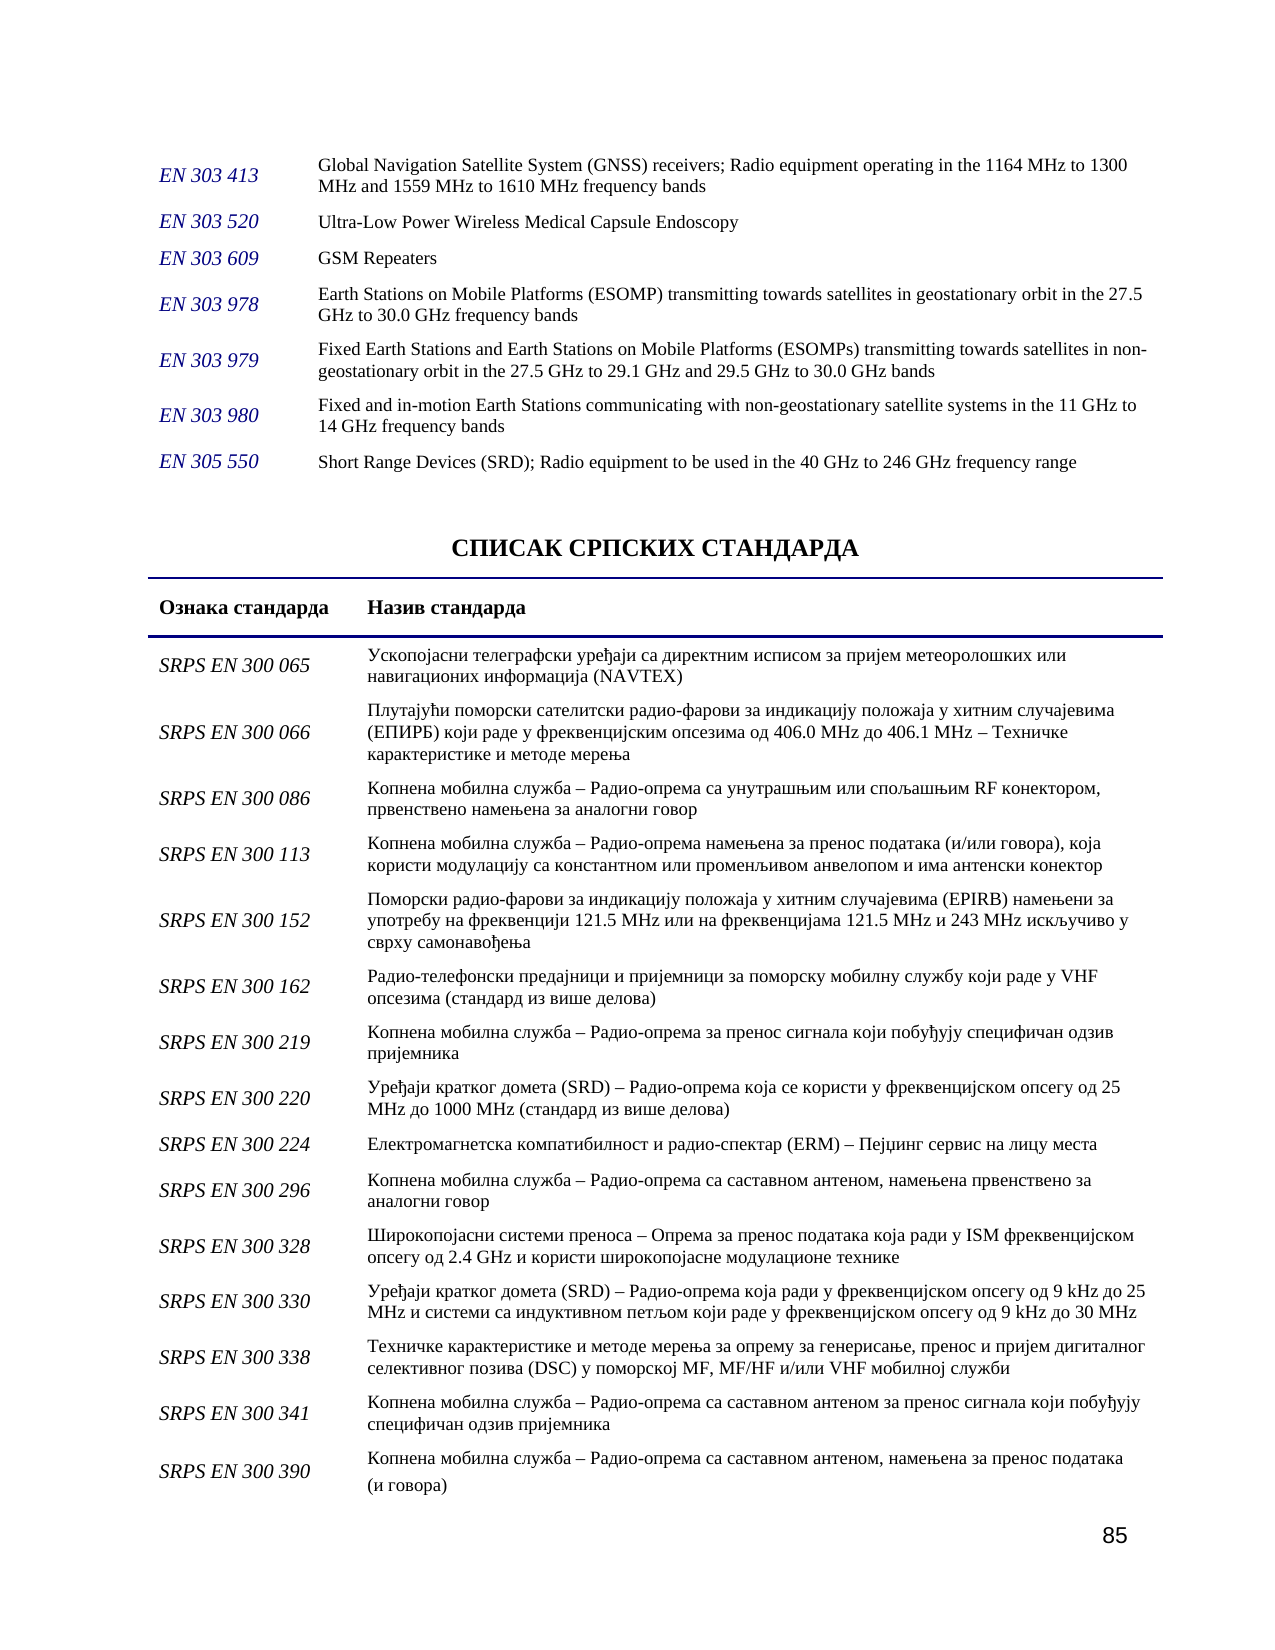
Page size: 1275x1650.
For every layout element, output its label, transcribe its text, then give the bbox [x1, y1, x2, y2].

table_cell SRPS EN 300 065 [148, 638, 356, 693]
table_cell Fixed Earth Stations and Earth Stations on Mobile Platforms (ESOMPs) transmitting towards satellites in non-geostationary orbit in the 27.5 GHz to 29.1 GHz and 29.5 GHz to 30.0 GHz bands [307, 332, 1163, 388]
table_cell Short Range Devices (SRD); Radio equipment to be used in the 40 GHz to 246 GHz frequency range [307, 443, 1163, 480]
table_cell Уређаји кратког домета (SRD) – Радио-опрема која се користи у фреквенцијском опсегу од 25 MHz до 1000 MHz (стандард из више делова) [356, 1070, 1163, 1126]
table_cell SRPS EN 300 162 [148, 959, 356, 1014]
table_cell Копнена мобилна служба – Радио-опрема са саставном антеном, намењена за пренос података (и говора) [356, 1440, 1163, 1502]
table_cell SRPS EN 300 338 [148, 1329, 356, 1385]
table_header СПИСАК СРПСКИХ СТАНДАРДА [148, 518, 1163, 577]
table_cell EN 303 520 [148, 203, 307, 240]
table_cell SRPS EN 300 330 [148, 1274, 356, 1329]
table_cell SRPS EN 300 390 [148, 1440, 356, 1502]
table_cell Ускопојасни телеграфски уређаји са директним исписом за пријем метеоролошких или навигационих информација (NAVTEX) [356, 638, 1163, 693]
table_cell SRPS EN 300 086 [148, 770, 356, 826]
table_cell Global Navigation Satellite System (GNSS) receivers; Radio equipment operating in the 1164 MHz to 1300 MHz and 1559 MHz to 1610 MHz frequency bands [307, 148, 1163, 203]
table_cell EN 303 980 [148, 388, 307, 443]
table_cell SRPS EN 300 219 [148, 1014, 356, 1070]
table_cell GSM Repeaters [307, 240, 1163, 276]
table_cell SRPS EN 300 152 [148, 882, 356, 959]
table_cell Копнена мобилна служба – Радио-опрема за пренос сигнала који побуђују специфичан одзив пријемника [356, 1014, 1163, 1070]
table_cell EN 303 609 [148, 240, 307, 276]
table_cell EN 305 550 [148, 443, 307, 480]
table_cell Копнена мобилна служба – Радио-опрема намењена за пренос података (и/или говора), која користи модулацију са константном или променљивом анвелопом и има антенски конектор [356, 826, 1163, 882]
table_cell Ознака стандарда [148, 579, 356, 635]
table_cell SRPS EN 300 113 [148, 826, 356, 882]
table_cell Ultra-Low Power Wireless Medical Capsule Endoscopy [307, 203, 1163, 240]
table_cell SRPS EN 300 296 [148, 1162, 356, 1218]
table_cell Fixed and in-motion Earth Stations communicating with non-geostationary satellite systems in the 11 GHz to 14 GHz frequency bands [307, 388, 1163, 443]
table_cell SRPS EN 300 220 [148, 1070, 356, 1126]
table_cell Назив стандарда [356, 579, 1163, 635]
table_cell EN 303 413 [148, 148, 307, 203]
table_cell SRPS EN 300 341 [148, 1385, 356, 1440]
table_cell Уређаји кратког домета (SRD) – Радио-опрема која ради у фреквенцијском опсегу од 9 kHz до 25 MHz и системи са индуктивном петљом који раде у фреквенцијском опсегу од 9 kHz до 30 MHz [356, 1274, 1163, 1329]
table_cell EN 303 978 [148, 276, 307, 332]
table_cell SRPS EN 300 224 [148, 1126, 356, 1162]
table_cell SRPS EN 300 066 [148, 693, 356, 770]
table_cell SRPS EN 300 328 [148, 1218, 356, 1273]
table_cell Копнена мобилна служба – Радио-опрема са саставном антеном, намењена првенствено за аналогни говор [356, 1162, 1163, 1218]
table_cell Плутајући поморски сателитски радио-фарови за индикацију положаја у хитним случајевима (ЕПИРБ) који раде у фреквенцијским опсезима од 406.0 MHz до 406.1 MHz – Техничке карактеристике и методе мерења [356, 693, 1163, 770]
table_cell Техничке карактеристике и методе мерења за опрему за генерисање, пренос и пријем дигиталног селективног позива (DSC) у поморској MF, MF/HF и/или VHF мобилној служби [356, 1329, 1163, 1385]
table_cell Поморски радио-фарови за индикацију положаја у хитним случајевима (EPIRB) намењени за употребу на фреквенцији 121.5 MHz или на фреквенцијама 121.5 MHz и 243 MHz искључиво у сврху самонавођења [356, 882, 1163, 959]
table_cell Earth Stations on Mobile Platforms (ESOMP) transmitting towards satellites in geostationary orbit in the 27.5 GHz to 30.0 GHz frequency bands [307, 276, 1163, 332]
table_cell Радио-телефонски предајници и пријемници за поморску мобилну службу који раде у VHF опсезима (стандард из више делова) [356, 959, 1163, 1014]
table_cell Копнена мобилна служба – Радио-опрема са саставном антеном за пренос сигнала који побуђују специфичан одзив пријемника [356, 1385, 1163, 1440]
table_cell Електромагнетска компатибилност и радио-спектар (ERM) – Пејџинг сервис на лицу места [356, 1126, 1163, 1162]
table_cell EN 303 979 [148, 332, 307, 388]
table_cell Широкопојасни системи преноса – Опрема за пренос података која ради у ISM фреквенцијском опсегу од 2.4 GHz и користи широкопојасне модулационе технике [356, 1218, 1163, 1273]
table_cell Копнена мобилна служба – Радио-опрема са унутрашњим или спољашњим RF конектором, првенствено намењена за аналогни говор [356, 770, 1163, 826]
